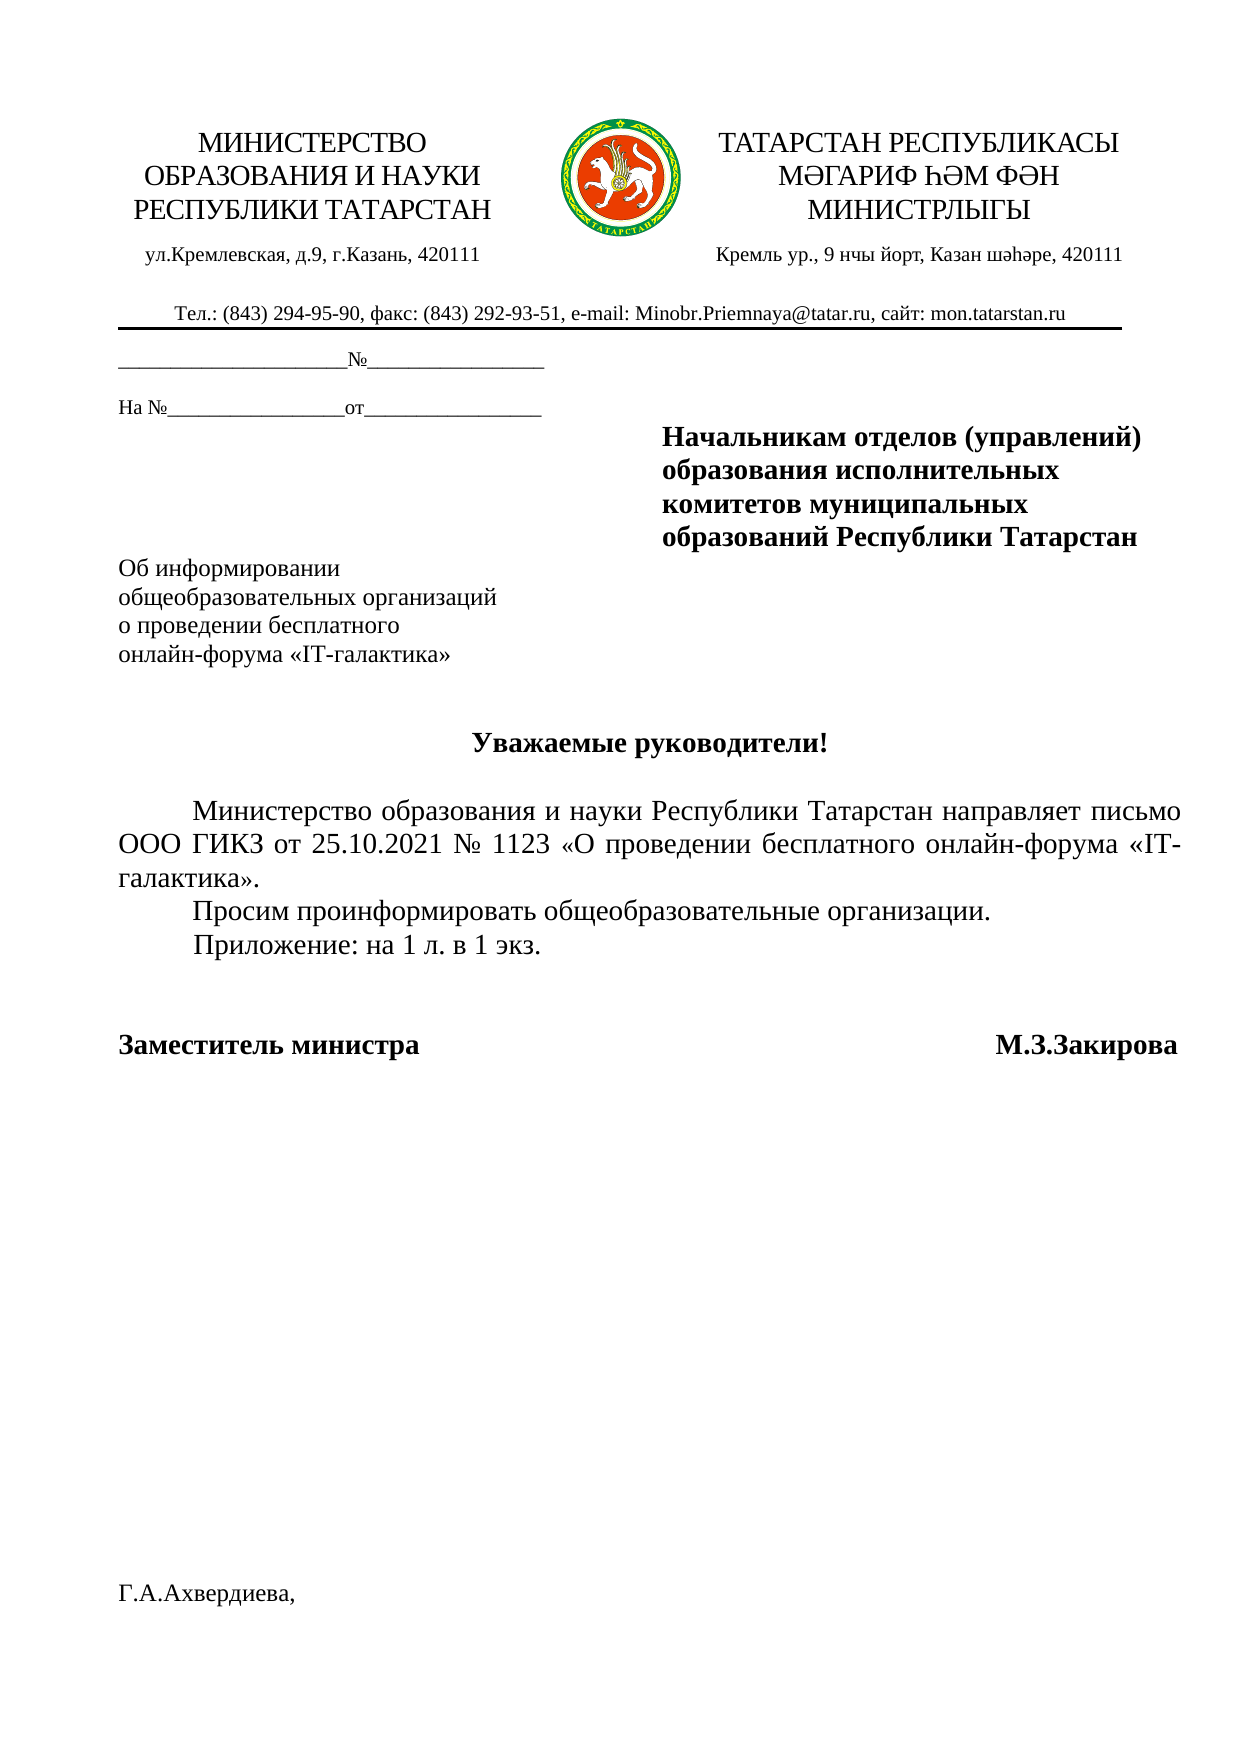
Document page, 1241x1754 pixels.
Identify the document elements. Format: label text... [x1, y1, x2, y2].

text Министерство образования и науки Республики Татарстан направляет письмо ООО ГИКЗ от 25.10.2021 № 1123 «О проведении бесплатного онлайн-форума «IT-галактика». [118, 793, 1181, 893]
text Просим проинформировать общеобразовательные организации. [118, 893, 1181, 927]
text ______________________№_________________ [118, 347, 1181, 371]
text Уважаемые руководители! [118, 726, 1181, 759]
text общеобразовательных организаций [118, 582, 1181, 611]
text Тел.: (843) 294-95-90, факс: (843) 292-93-51, e-mail: Minobr.Priemnaya@tatar.ru, сайт: mon.tatarstan.ru [118, 301, 1122, 327]
text Г.А.Ахвердиева, [118, 1578, 1181, 1607]
text Об информировании [118, 553, 1181, 582]
list Приложение: на 1 л. в 1 экз. [193, 927, 1181, 960]
text о проведении бесплатного [118, 611, 1181, 639]
text Начальникам отделов (управлений) образования исполнительных комитетов муниципальных образований Республики Татарстан [662, 419, 1181, 553]
text На №_________________от_________________ [118, 395, 1181, 419]
text Заместитель министра М.З.Закирова [118, 1027, 1181, 1061]
text онлайн-форума «IT-галактика» [118, 639, 1181, 668]
